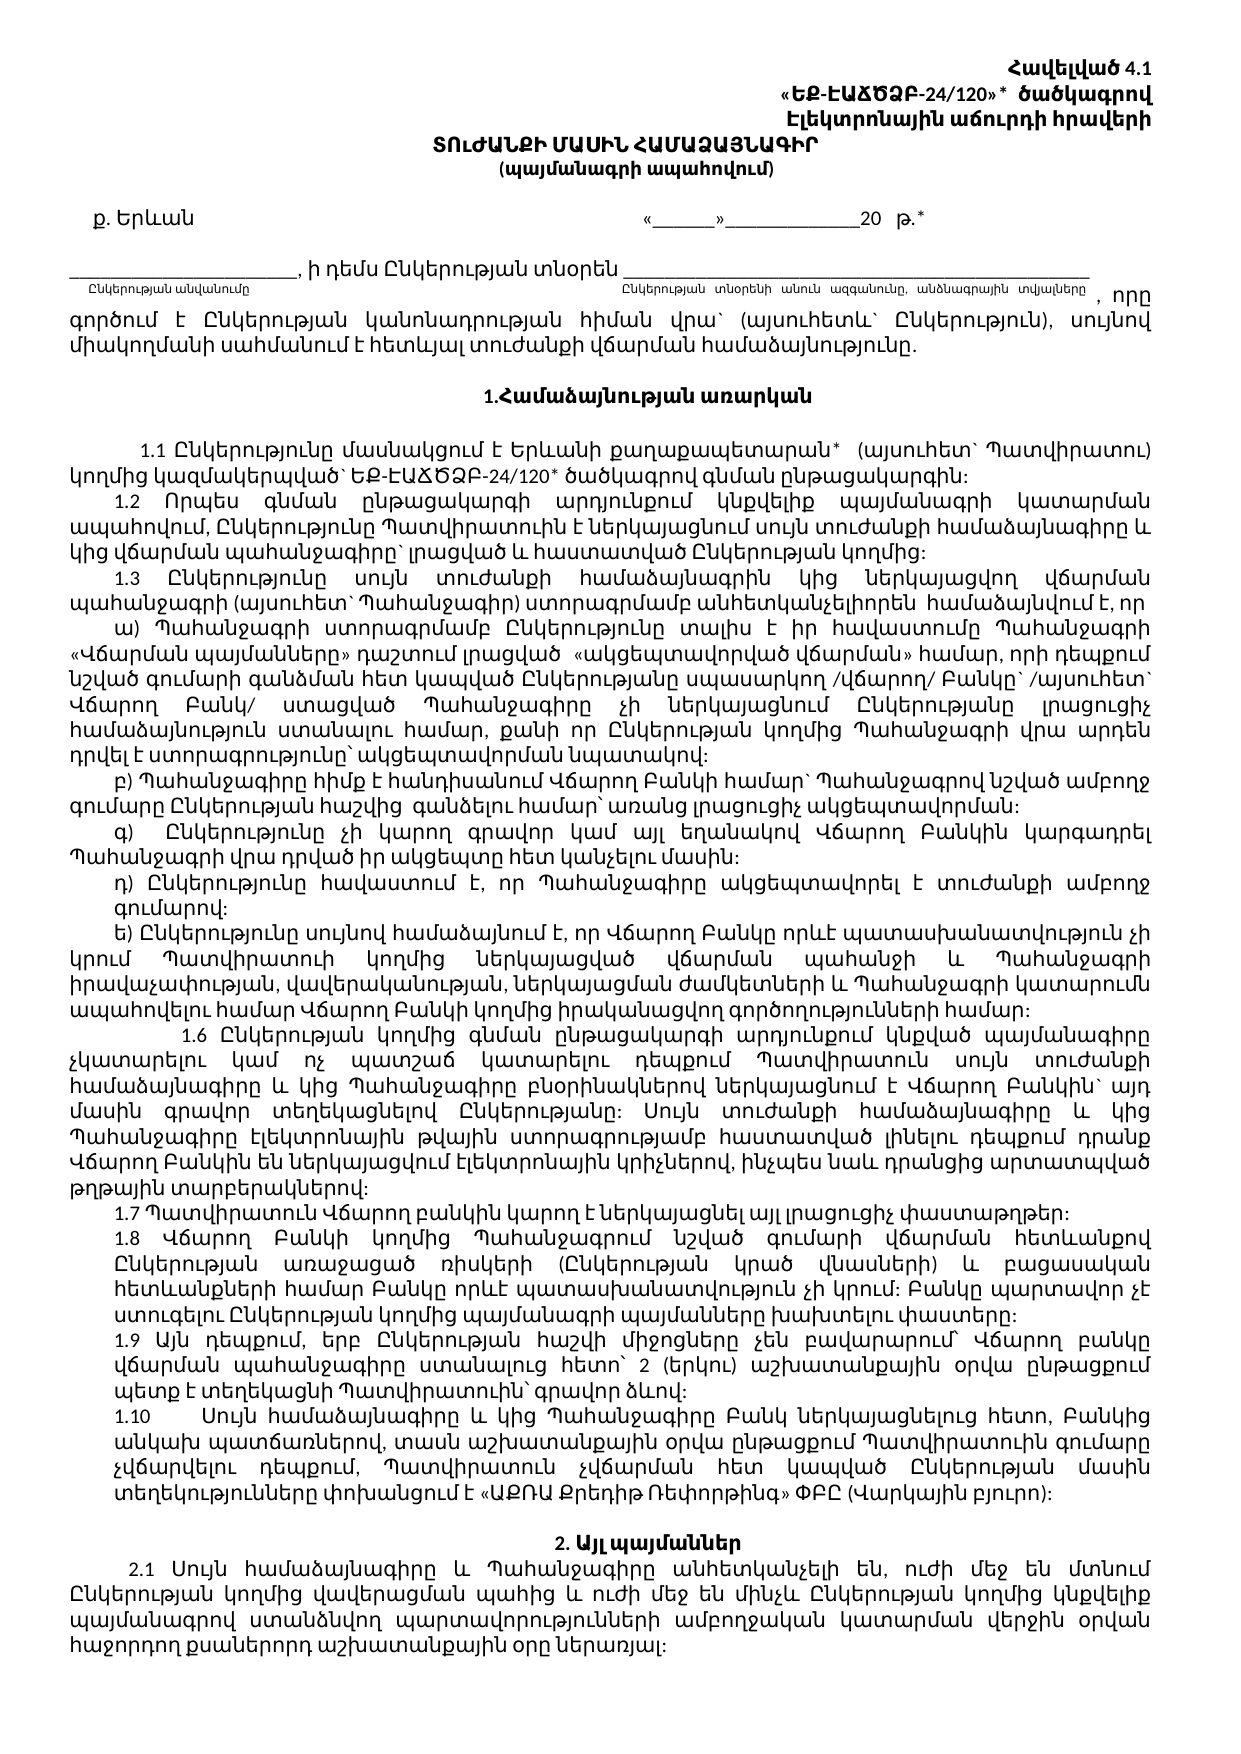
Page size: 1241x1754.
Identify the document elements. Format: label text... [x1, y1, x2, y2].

text 1.9 Այն դեպքում, երբ Ընկերության հաշվի միջոցները չեն բավարարում՝ Վճարող բանկը վճարման պահանջագիրը ստանալուց հետո՝ 2 (երկու) աշխատանքային օրվա ընթացքում պետք է տեղեկացնի Պատվիրատուին՝ գրավոր ձևով: [113, 1327, 1152, 1403]
text ՏՈւԺԱՆՔԻ ՄԱՍԻՆ ՀԱՄԱՁԱՅՆԱԳԻՐ [69, 132, 1152, 157]
text Էլեկտրոնային աճուրդի հրավերի [69, 106, 1152, 132]
text Հավելված 4.1 [69, 56, 1152, 81]
text 1.3 Ընկերությունը սույն տուժանքի համաձայնագրին կից ներկայացվող վճարման պահանջագրի (այսուհետ` Պահանջագիր) ստորագրմամբ անհետկանչելիորեն համաձայնվում է, որ [69, 565, 1152, 616]
text ______________________, ի դեմս Ընկերության տնօրեն _____________________________________________ [69, 256, 1152, 282]
text «ԵՔ-ԷԱՃԾՁԲ-24/120»* ծածկագրով [69, 81, 1152, 106]
text ե) Ընկերությունը սույնով համաձայնում է, որ Վճարող Բանկը որևէ պատասխանատվություն չի կրում Պատվիրատուի կողմից ներկայացված վճարման պահանջի և Պահանջագրի իրավաչափության, վավերականության, ներկայացման ժամկետների և Պահանջագրի կատարումն ապահովելու համար Վճարող Բանկի կողմից իրականացվող գործողությունների համար: [69, 921, 1152, 1022]
text Ընկերության անվանումը Ընկերության տնօրենի անուն ազգանունը, անձնագրային տվյալները , որը գործում է Ընկերության կանոնադրության հիման վրա` (այսուհետև` Ընկերություն), սույնով միակողմանի սահմանում է հետևյալ տուժանքի վճարման համաձայնությունը. [69, 282, 1152, 358]
text 1.7 Պատվիրատուն Վճարող բանկին կարող է ներկայացնել այլ լրացուցիչ փաստաթղթեր: [113, 1200, 1152, 1226]
text դ) Ընկերությունը հավաստում է, որ Պահանջագիրը ակցեպտավորել է տուժանքի ամբողջ գումարով: [113, 870, 1152, 921]
text (պայմանագրի ապահովում) [69, 157, 1152, 180]
text 1.2 Որպես գնման ընթացակարգի արդյունքում կնքվելիք պայմանագրի կատարման ապահովում, Ընկերությունը Պատվիրատուին է ներկայացնում սույն տուժանքի համաձայնագիրը և կից վճարման պահանջագիրը` լրացված և հաստատված Ընկերության կողմից: [69, 488, 1152, 565]
text 1.1 Ընկերությունը մասնակցում է Երևանի քաղաքապետարան* (այսուհետ` Պատվիրատու) կողմից կազմակերպված` ԵՔ-ԷԱՃԾՁԲ-24/120* ծածկագրով գնման ընթացակարգին: [69, 438, 1152, 488]
text ա) Պահանջագրի ստորագրմամբ Ընկերությունը տալիս է իր հավաստումը Պահանջագրի «Վճարման պայմանները» դաշտում լրացված «ակցեպտավորված վճարման» համար, որի դեպքում նշված գումարի գանձման հետ կապված Ընկերությանը սպասարկող /վճարող/ Բանկը` /այսուհետ` Վճարող Բանկ/ ստացված Պահանջագիրը չի ներկայացնում Ընկերությանը լրացուցիչ համաձայնություն ստանալու համար, քանի որ Ընկերության կողմից Պահանջագրի վրա արդեն դրվել է ստորագրությունը՝ ակցեպտավորման նպատակով: [69, 616, 1152, 768]
text 1.6 Ընկերության կողմից գնման ընթացակարգի արդյունքում կնքված պայմանագիրը չկատարելու կամ ոչ պատշաճ կատարելու դեպքում Պատվիրատուն սույն տուժանքի համաձայնագիրը և կից Պահանջագիրը բնօրինակներով ներկայացնում է Վճարող Բանկին` այդ մասին գրավոր տեղեկացնելով Ընկերությանը: Սույն տուժանքի համաձայնագիրը և կից Պահանջագիրը էլեկտրոնային թվային ստորագրությամբ հաստատված լինելու դեպքում դրանք Վճարող Բանկին են ներկայացվում էլեկտրոնային կրիչներով, ինչպես նաև դրանցից արտատպված թղթային տարբերակներով: [69, 1022, 1152, 1200]
text 1.Համաձայնության առարկան [144, 383, 1152, 409]
text 1.8 Վճարող Բանկի կողմից Պահանջագրում նշված գումարի վճարման հետևանքով Ընկերության առաջացած ռիսկերի (Ընկերության կրած վնասների) և բացասական հետևանքների համար Բանկը որևէ պատասխանատվություն չի կրում: Բանկը պարտավոր չէ ստուգելու Ընկերության կողմից պայմանագրի պայմանները խախտելու փաստերը: [113, 1226, 1152, 1327]
text 2. Այլ պայմաններ [144, 1531, 1152, 1556]
text 1.10 Սույն համաձայնագիրը և կից Պահանջագիրը Բանկ ներկայացնելուց հետո, Բանկից անկախ պատճառներով, տասն աշխատանքային օրվա ընթացքում Պատվիրատուին գումարը չվճարվելու դեպքում, Պատվիրատուն չվճարման հետ կապված Ընկերության մասին տեղեկությունները փոխանցում է «ԱՔՌԱ Քրեդիթ Ռեփորթինգ» ՓԲԸ (Վարկային բյուրո): [113, 1403, 1152, 1505]
text 2.1 Սույն համաձայնագիրը և Պահանջագիրը անհետկանչելի են, ուժի մեջ են մտնում Ընկերության կողմից վավերացման պահից և ուժի մեջ են մինչև Ընկերության կողմից կնքվելիք պայմանագրով ստանձնվող պարտավորությունների ամբողջական կատարման վերջին օրվան հաջորդող քսաներորդ աշխատանքային օրը ներառյալ: [69, 1556, 1152, 1658]
text ք. Երևան «______»_____________20 թ.* [69, 206, 1152, 231]
text գ) Ընկերությունը չի կարող գրավոր կամ այլ եղանակով Վճարող Բանկին կարգադրել Պահանջագրի վրա դրված իր ակցեպտը հետ կանչելու մասին: [69, 819, 1152, 870]
text բ) Պահանջագիրը հիմք է հանդիսանում Վճարող Բանկի համար` Պահանջագրով նշված ամբողջ գումարը Ընկերության հաշվից գանձելու համար՝ առանց լրացուցիչ ակցեպտավորման: [69, 768, 1152, 819]
